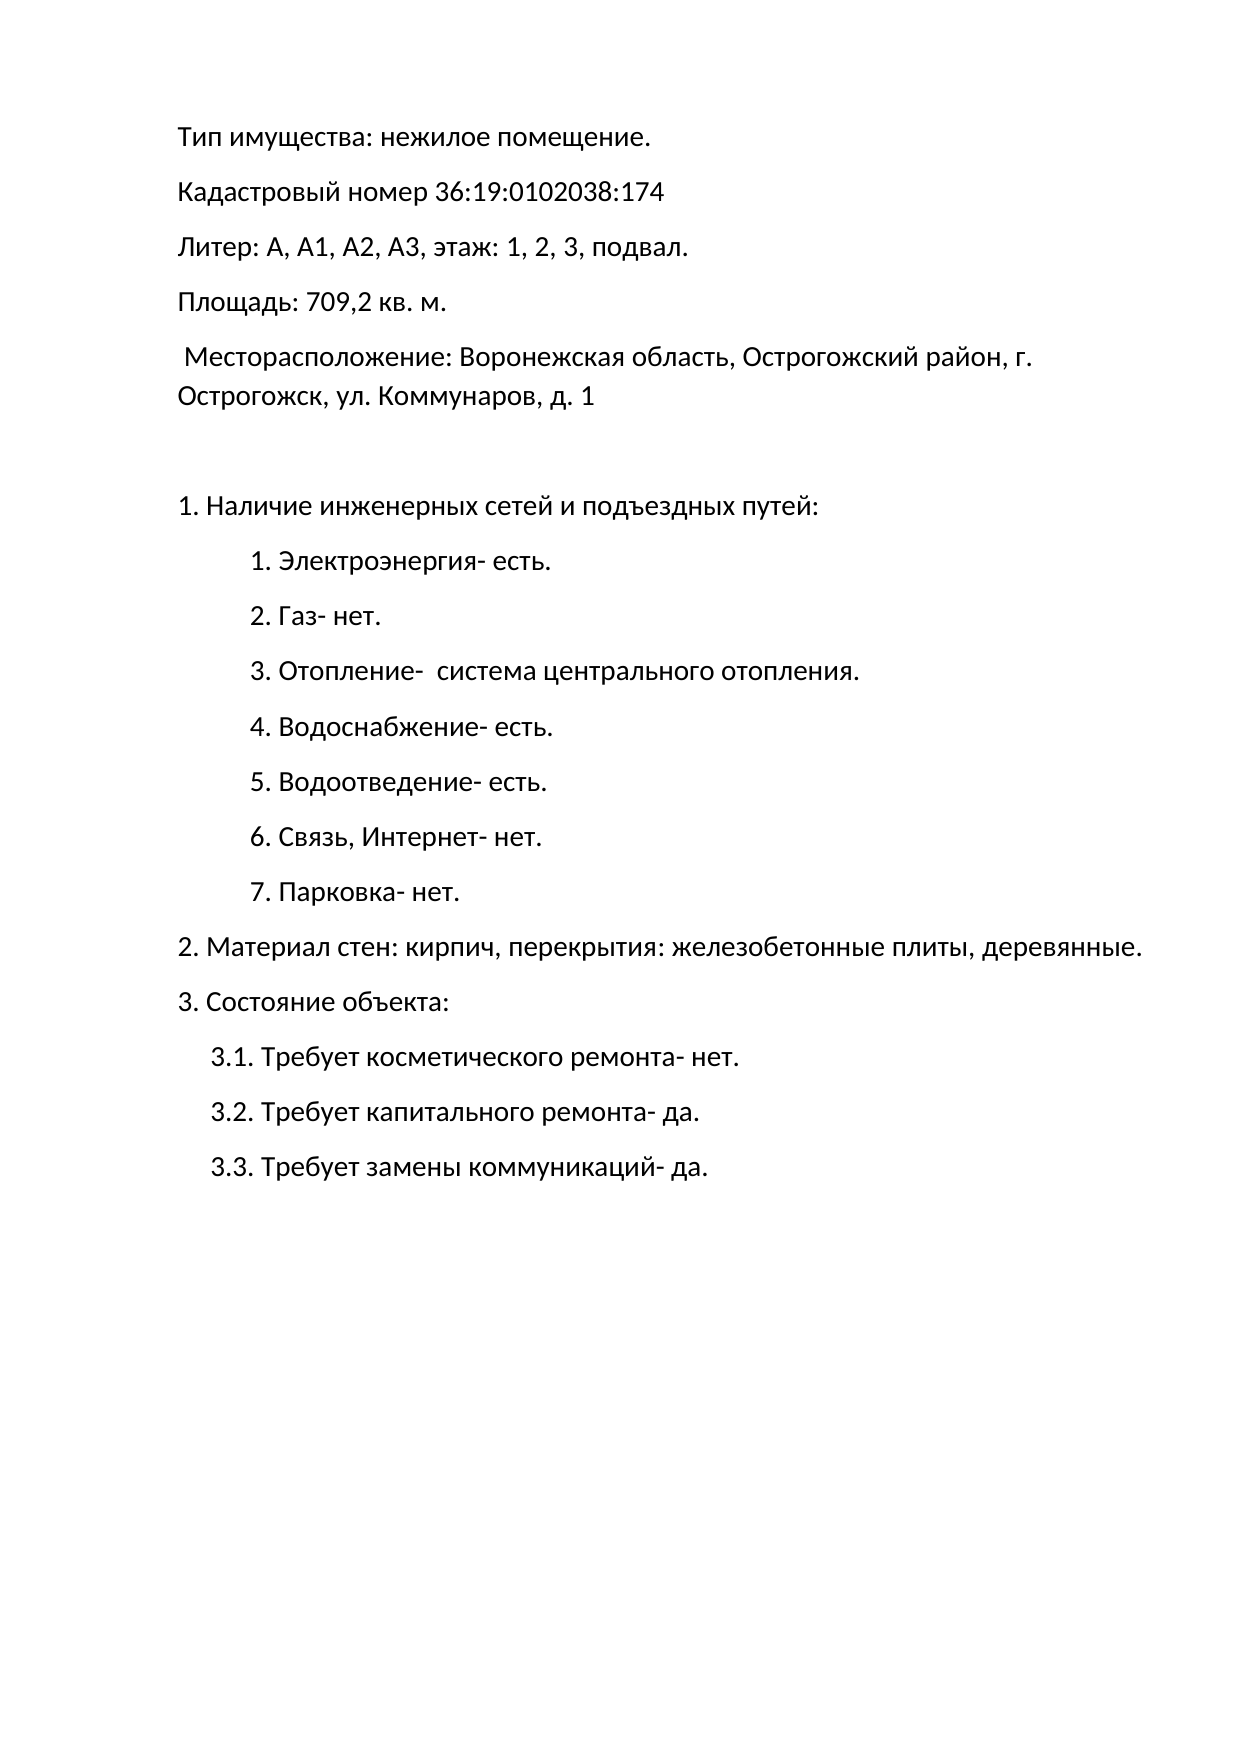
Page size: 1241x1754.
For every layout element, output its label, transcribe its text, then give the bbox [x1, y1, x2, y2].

text 3.2. Требует капитального ремонта- да. [177, 1093, 1152, 1129]
text 1. Наличие инженерных сетей и подъездных путей: [177, 487, 1152, 523]
text 1. Электроэнергия- есть. [177, 542, 1152, 578]
text 3. Отопление- система центрального отопления. [177, 652, 1152, 688]
text Кадастровый номер 36:19:0102038:174 [177, 173, 1152, 209]
text 3. Состояние объекта: [177, 983, 1152, 1019]
text 5. Водоотведение- есть. [177, 763, 1152, 798]
text 2. Газ- нет. [177, 597, 1152, 633]
text 6. Связь, Интернет- нет. [177, 818, 1152, 853]
text 3.3. Требует замены коммуникаций- да. [177, 1148, 1152, 1184]
text Месторасположение: Воронежская область, Острогожский район, г. Острогожск, ул. Коммунаров, д. 1 [177, 338, 1152, 413]
text 2. Материал стен: кирпич, перекрытия: железобетонные плиты, деревянные. [177, 928, 1152, 964]
text 7. Парковка- нет. [177, 873, 1152, 908]
text 3.1. Требует косметического ремонта- нет. [177, 1038, 1152, 1074]
text Тип имущества: нежилое помещение. [177, 118, 1152, 154]
text Площадь: 709,2 кв. м. [177, 283, 1152, 319]
text Литер: А, А1, А2, А3, этаж: 1, 2, 3, подвал. [177, 228, 1152, 264]
text 4. Водоснабжение- есть. [177, 708, 1152, 743]
